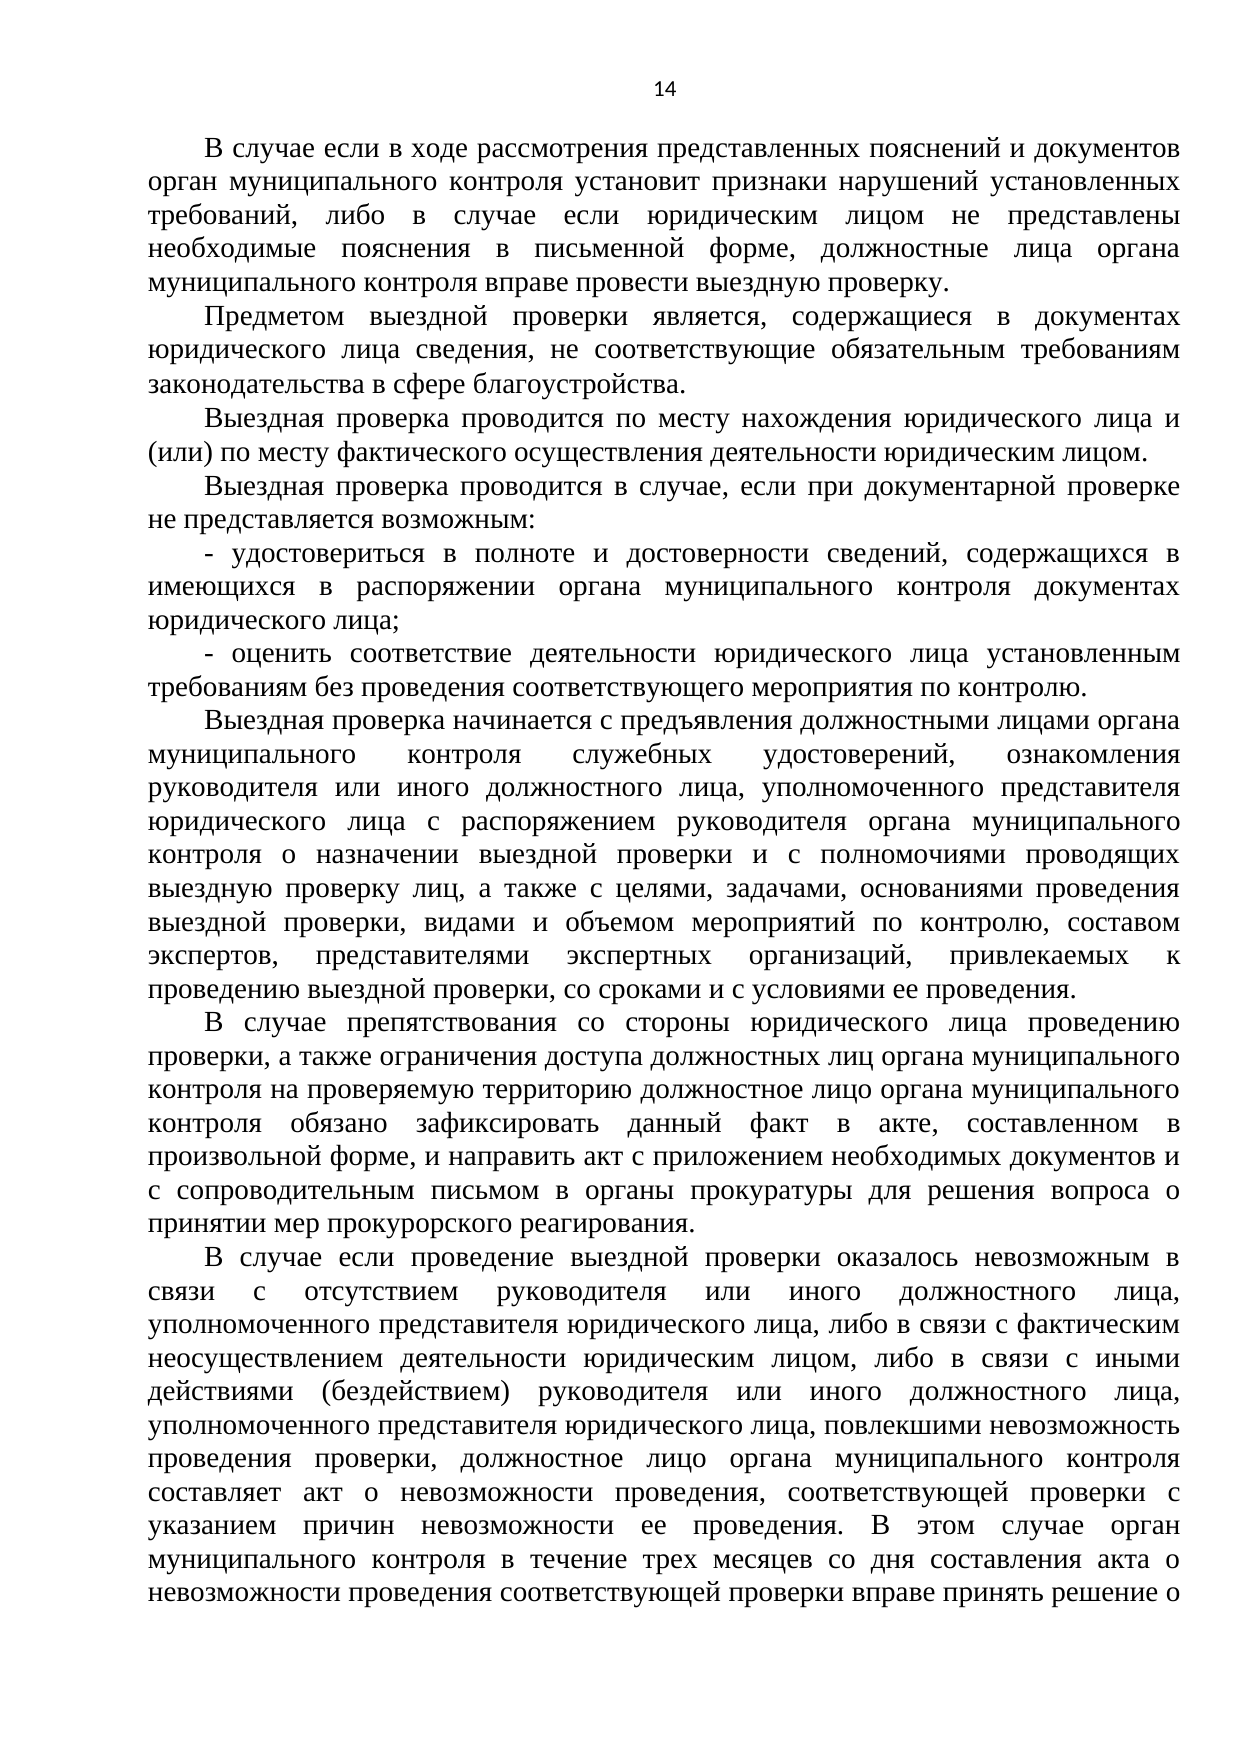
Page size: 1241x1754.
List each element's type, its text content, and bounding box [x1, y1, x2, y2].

text Предметом выездной проверки является, содержащиеся в документах юридического лица сведения, не соответствующие обязательным требованиям законодательства в сфере благоустройства. [148, 298, 1181, 401]
text - оценить соответствие деятельности юридического лица установленным требованиям без проведения соответствующего мероприятия по контролю. [148, 635, 1181, 702]
text - удостовериться в полноте и достоверности сведений, содержащихся в имеющихся в распоряжении органа муниципального контроля документах юридического лица; [148, 535, 1181, 635]
text В случае препятствования со стороны юридического лица проведению проверки, а также ограничения доступа должностных лиц органа муниципального контроля на проверяемую территорию должностное лицо органа муниципального контроля обязано зафиксировать данный факт в акте, составленном в произвольной форме, и направить акт с приложением необходимых документов и с сопроводительным письмом в органы прокуратуры для решения вопроса о принятии мер прокурорского реагирования. [148, 1004, 1181, 1239]
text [148, 1239, 1181, 1608]
text Выездная проверка начинается с предъявления должностными лицами органа муниципального контроля служебных удостоверений, ознакомления руководителя или иного должностного лица, уполномоченного представителя юридического лица с распоряжением руководителя органа муниципального контроля о назначении выездной проверки и с полномочиями проводящих выездную проверку лиц, а также с целями, задачами, основаниями проведения выездной проверки, видами и объемом мероприятий по контролю, составом экспертов, представителями экспертных организаций, привлекаемых к проведению выездной проверки, со сроками и с условиями ее проведения. [148, 702, 1181, 1004]
text Выездная проверка проводится в случае, если при документарной проверке не представляется возможным: [148, 468, 1181, 535]
text Выездная проверка проводится по месту нахождения юридического лица и (или) по месту фактического осуществления деятельности юридическим лицом. [148, 401, 1181, 468]
text В случае если в ходе рассмотрения представленных пояснений и документов орган муниципального контроля установит признаки нарушений установленных требований, либо в случае если юридическим лицом не представлены необходимые пояснения в письменной форме, должностные лица органа муниципального контроля вправе провести выездную проверку. [148, 130, 1181, 298]
